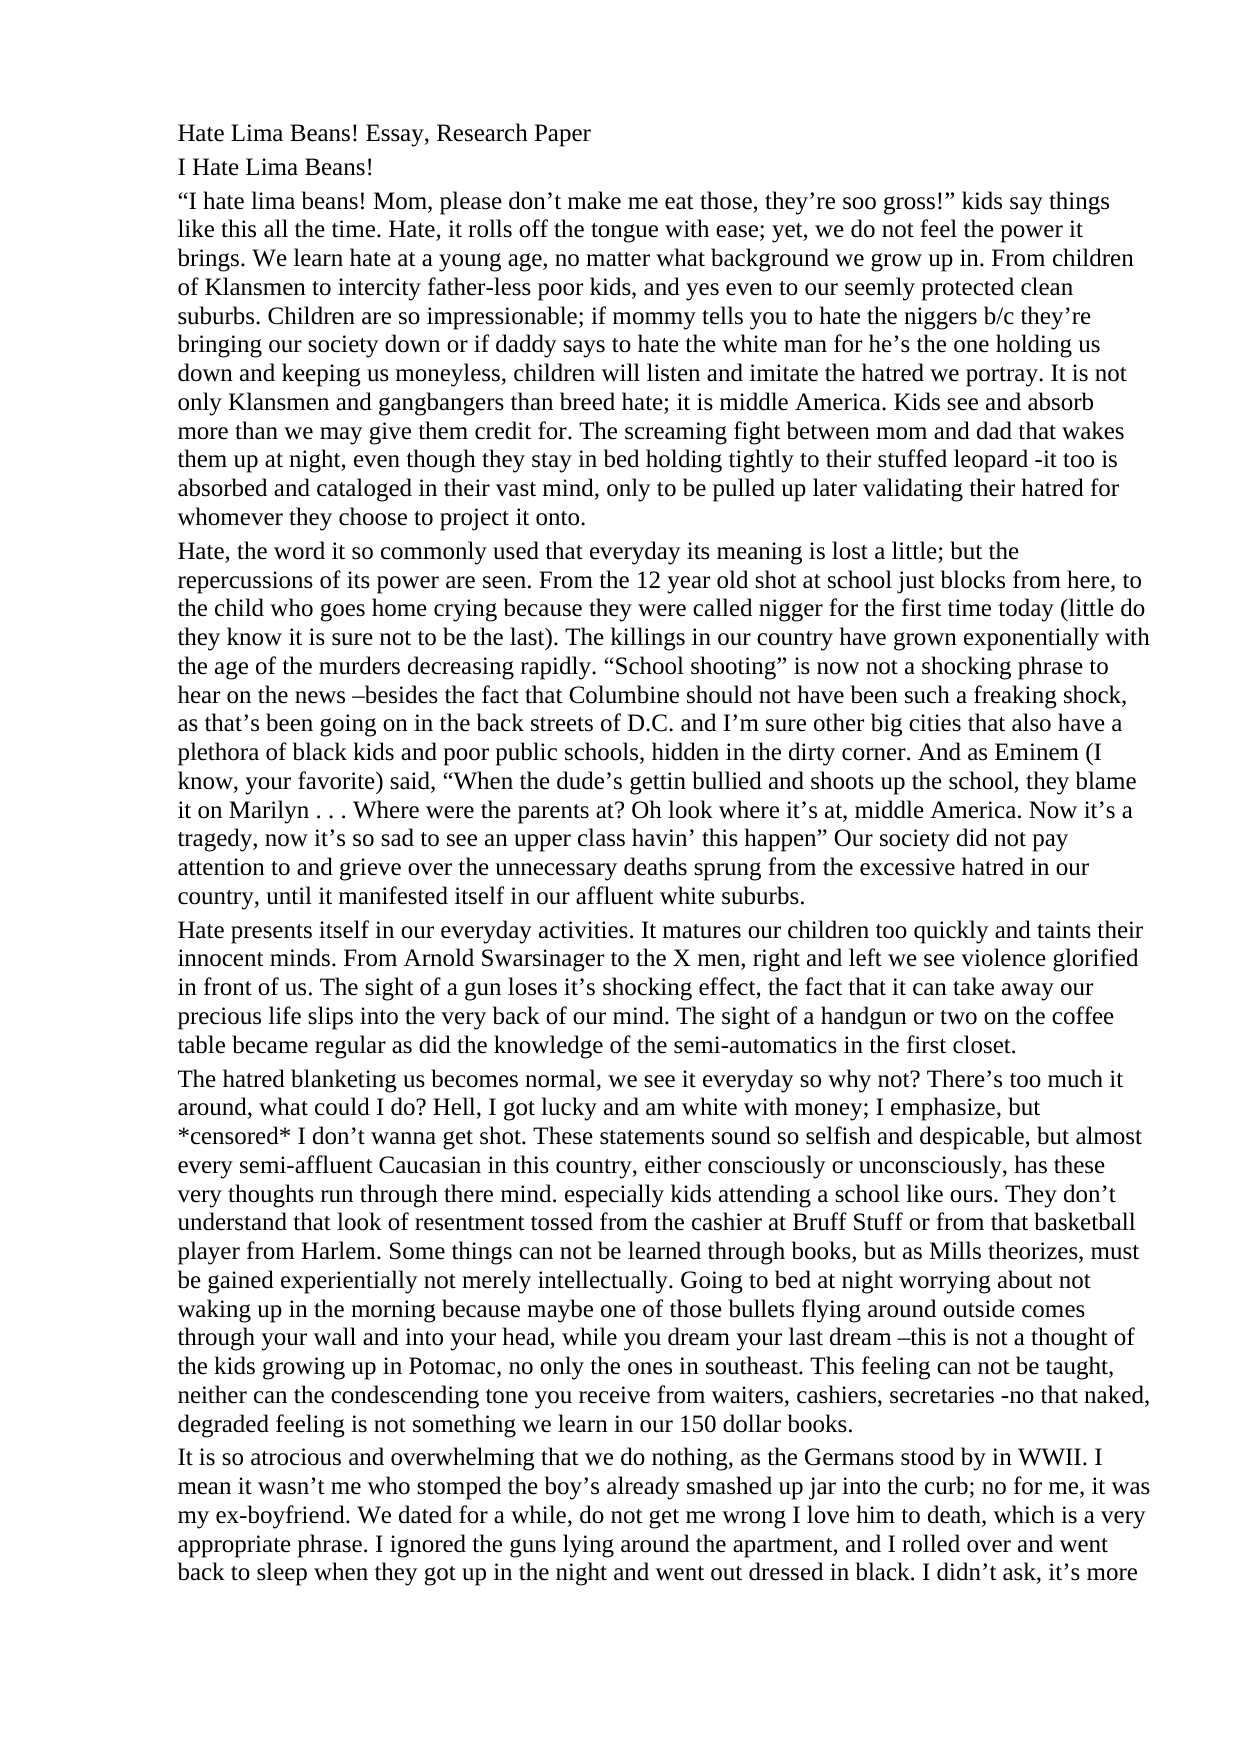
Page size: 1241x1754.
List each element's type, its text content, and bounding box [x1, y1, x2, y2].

text Hate Lima Beans! Essay, Research Paper [177, 118, 1152, 147]
text Hate, the word it so commonly used that everyday its meaning is lost a little; but the repercussions of its power are seen. From the 12 year old shot at school just blocks from here, to the child who goes home crying because they were called nigger for the first time today (little do they know it is sure not to be the last). The killings in our country have grown exponentially with the age of the murders decreasing rapidly. “School shooting” is now not a shocking phrase to hear on the news –besides the fact that Columbine should not have been such a freaking shock, as that’s been going on in the back streets of D.C. and I’m sure other big cities that also have a plethora of black kids and poor public schools, hidden in the dirty corner. And as Eminem (I know, your favorite) said, “When the dude’s gettin bullied and shoots up the school, they blame it on Marilyn . . . Where were the parents at? Oh look where it’s at, middle America. Now it’s a tragedy, now it’s so sad to see an upper class havin’ this happen” Our society did not pay attention to and grieve over the unnecessary deaths sprung from the excessive hatred in our country, until it manifested itself in our affluent white suburbs. [177, 536, 1152, 910]
text The hatred blanketing us becomes normal, we see it everyday so why not? There’s too much it around, what could I do? Hell, I got lucky and am white with money; I emphasize, but *censored* I don’t wanna get shot. These statements sound so selfish and despicable, but almost every semi-affluent Caucasian in this country, either consciously or unconsciously, has these very thoughts run through there mind. especially kids attending a school like ours. They don’t understand that look of resentment tossed from the cashier at Bruff Stuff or from that basketball player from Harlem. Some things can not be learned through books, but as Mills theorizes, must be gained experientially not merely intellectually. Going to bed at night worrying about not waking up in the morning because maybe one of those bullets flying around outside comes through your wall and into your head, while you dream your last dream –this is not a thought of the kids growing up in Potomac, no only the ones in southeast. This feeling can not be taught, neither can the condescending tone you receive from waiters, cashiers, secretaries -no that naked, degraded feeling is not something we learn in our 150 dollar books. [177, 1064, 1152, 1437]
text I Hate Lima Beans! [177, 152, 1152, 181]
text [177, 1442, 1152, 1586]
text “I hate lima beans! Mom, please don’t make me eat those, they’re soo gross!” kids say things like this all the time. Hate, it rolls off the tongue with ease; yet, we do not feel the power it brings. We learn hate at a young age, no matter what background we grow up in. From children of Klansmen to intercity father-less poor kids, and yes even to our seemly protected clean suburbs. Children are so impressionable; if mommy tells you to hate the niggers b/c they’re bringing our society down or if daddy says to hate the white man for he’s the one holding us down and keeping us moneyless, children will listen and imitate the hatred we portray. It is not only Klansmen and gangbangers than breed hate; it is middle America. Kids see and absorb more than we may give them credit for. The screaming fight between mom and dad that wakes them up at night, even though they stay in bed holding tightly to their stuffed leopard -it too is absorbed and cataloged in their vast mind, only to be pulled up later validating their hatred for whomever they choose to project it onto. [177, 186, 1152, 531]
text Hate presents itself in our everyday activities. It matures our children too quickly and taints their innocent minds. From Arnold Swarsinager to the X men, right and left we see violence glorified in front of us. The sight of a gun loses it’s shocking effect, the fact that it can take away our precious life slips into the very back of our mind. The sight of a handgun or two on the coffee table became regular as did the knowledge of the semi-automatics in the first closet. [177, 915, 1152, 1058]
